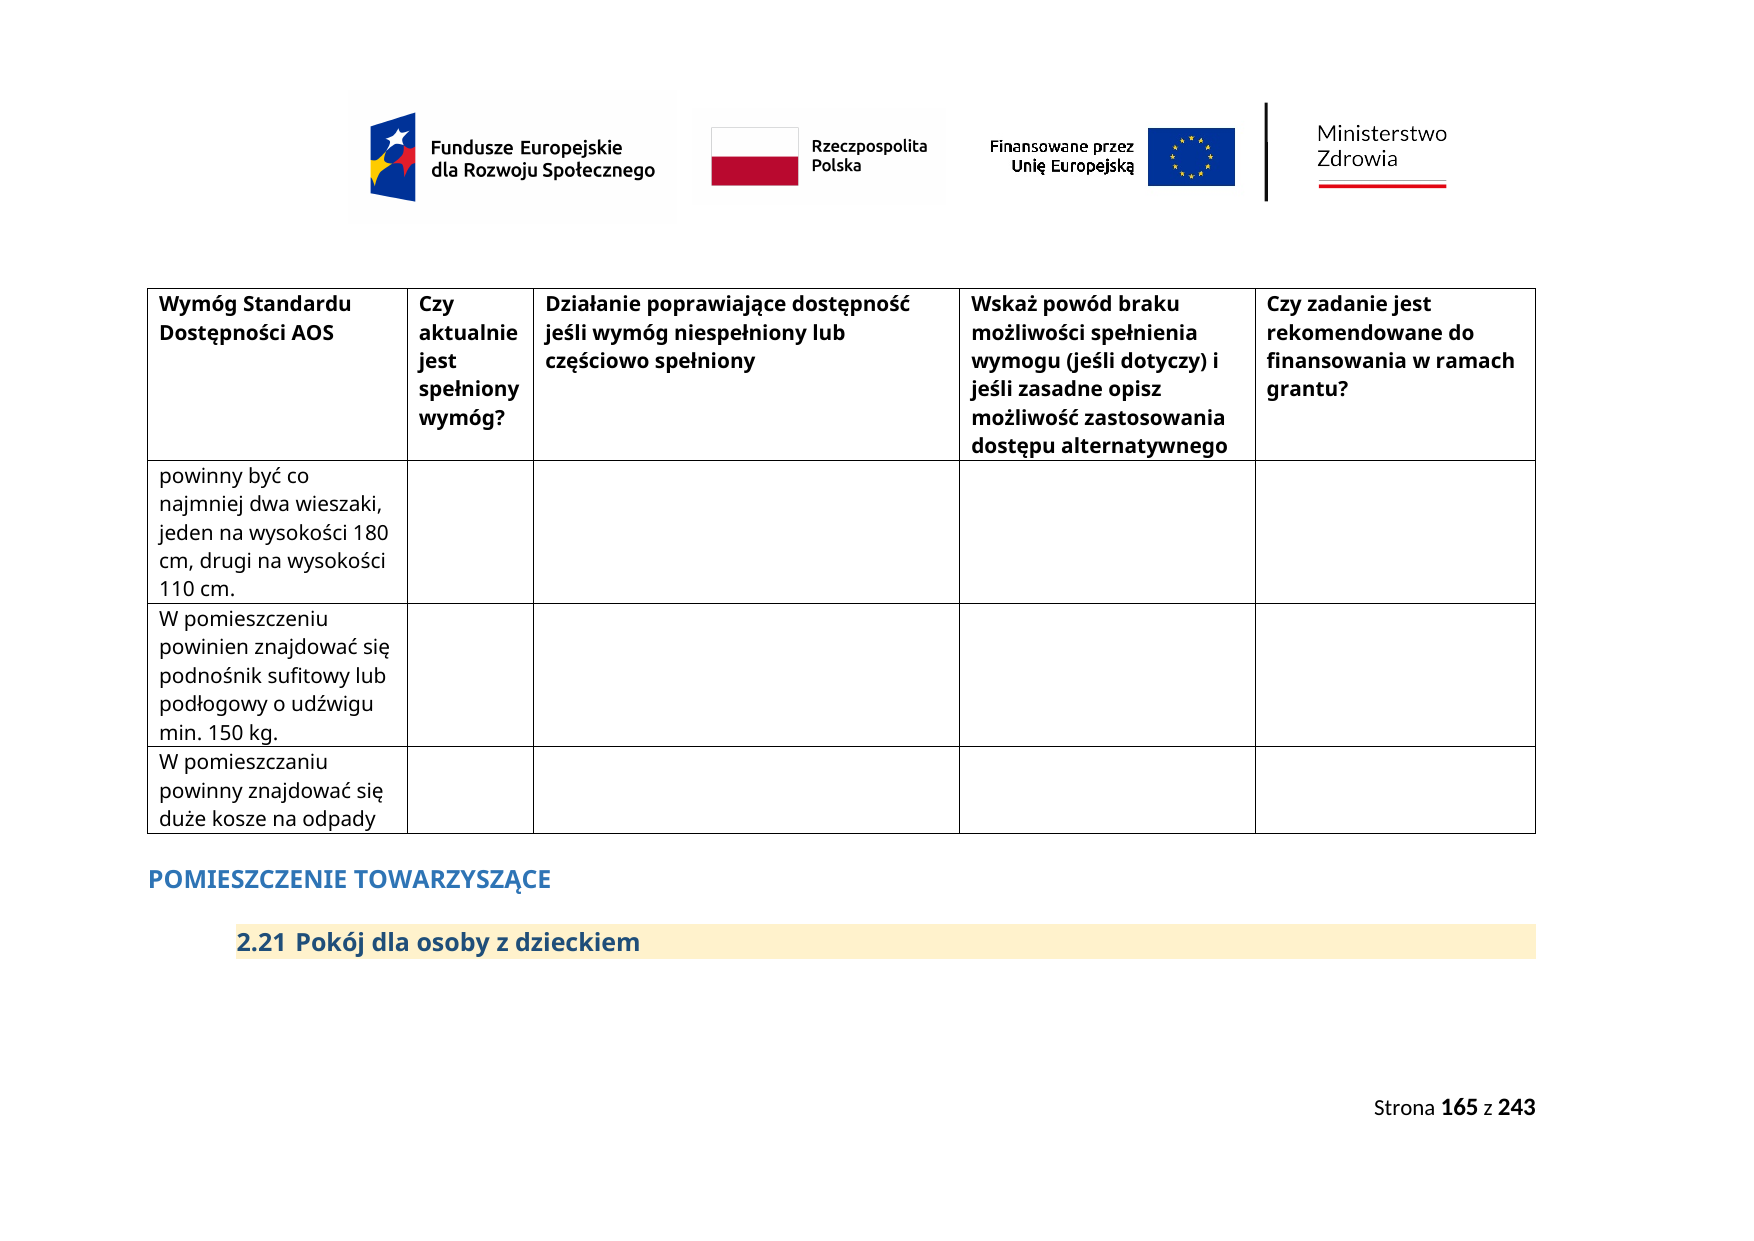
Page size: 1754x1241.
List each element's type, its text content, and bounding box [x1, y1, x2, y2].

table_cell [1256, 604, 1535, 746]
text POMIESZCZENIE TOWARZYSZĄCE [148, 862, 1536, 896]
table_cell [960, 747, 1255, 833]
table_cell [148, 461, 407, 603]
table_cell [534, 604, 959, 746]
picture [692, 108, 946, 205]
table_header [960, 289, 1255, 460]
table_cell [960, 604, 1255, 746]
list Pokój dla osoby z dzieckiem [236, 924, 1536, 959]
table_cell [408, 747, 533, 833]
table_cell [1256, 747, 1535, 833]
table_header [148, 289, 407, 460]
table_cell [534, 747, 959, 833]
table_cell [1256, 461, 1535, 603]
picture [1302, 108, 1463, 205]
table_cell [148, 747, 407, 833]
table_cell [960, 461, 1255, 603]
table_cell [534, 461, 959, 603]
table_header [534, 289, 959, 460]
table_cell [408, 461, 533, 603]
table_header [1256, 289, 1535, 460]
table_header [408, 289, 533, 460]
picture [971, 108, 1254, 205]
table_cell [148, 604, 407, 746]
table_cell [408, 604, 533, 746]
picture [348, 90, 677, 224]
